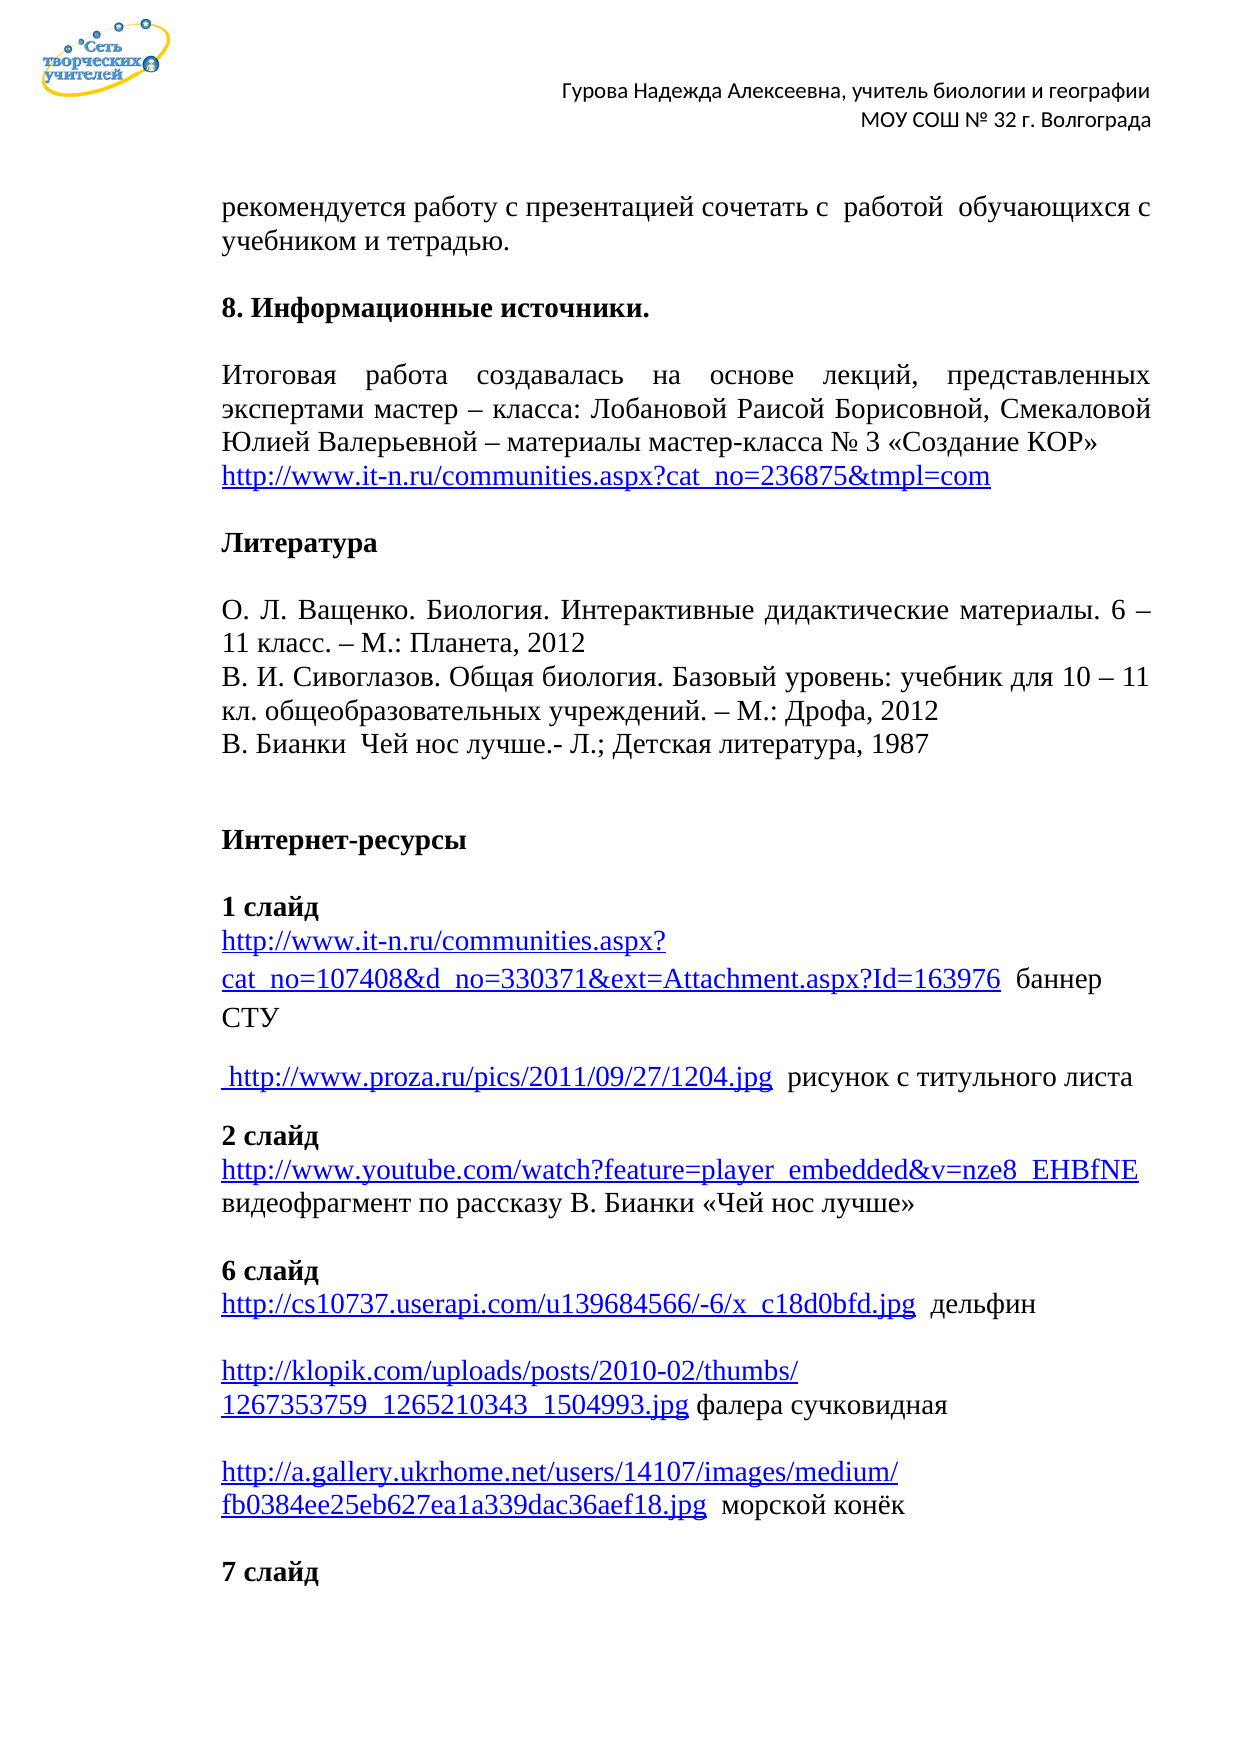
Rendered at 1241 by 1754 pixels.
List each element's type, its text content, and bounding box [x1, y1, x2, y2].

text http://www.proza.ru/pics/2011/09/27/1204.jpg рисунок с титульного листа [221, 1059, 1152, 1093]
text http://www.it-n.ru/communities.aspx?cat_no=107408&d_no=330371&ext=Attachment.aspx?Id=163976 баннер СТУ [221, 923, 1152, 1033]
text В. И. Сивоглазов. Общая биология. Базовый уровень: учебник для 10 – 11 кл. общеобразовательных учреждений. – М.: Дрофа, 2012 [221, 659, 1152, 726]
text Итоговая работа создавалась на основе лекций, представленных экспертами мастер – класса: Лобановой Раисой Борисовной, Смекаловой Юлией Валерьевной – материалы мастер-класса № 3 «Создание КОР» [221, 357, 1152, 458]
text http://cs10737.userapi.com/u139684566/-6/x_c18d0bfd.jpg дельфин [221, 1286, 1152, 1320]
text Литература [221, 525, 1152, 558]
text Интернет-ресурсы [221, 822, 1152, 856]
text 6 слайд [221, 1253, 1152, 1286]
text 8. Информационные источники. [221, 290, 1152, 324]
text 2 слайд [221, 1118, 1152, 1152]
text 7 слайд [221, 1554, 1152, 1588]
text В. Бианки Чей нос лучше.- Л.; Детская литература, 1987 [221, 726, 1152, 760]
picture [29, 17, 180, 99]
text О. Л. Ващенко. Биология. Интерактивные дидактические материалы. 6 – 11 класс. – М.: Планета, 2012 [221, 592, 1152, 659]
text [221, 189, 1152, 257]
text http://klopik.com/uploads/posts/2010-02/thumbs/1267353759_1265210343_1504993.jpg фалера сучковидная [221, 1353, 1152, 1420]
text http://www.youtube.com/watch?feature=player_embedded&v=nze8_EHBfNE видеофрагмент по рассказу В. Бианки «Чей нос лучше» [221, 1152, 1152, 1219]
text http://www.it-n.ru/communities.aspx?cat_no=236875&tmpl=com [221, 458, 1152, 491]
text http://a.gallery.ukrhome.net/users/14107/images/medium/fb0384ee25eb627ea1a339dac36aef18.jpg морской конёк [221, 1454, 1152, 1521]
text 1 слайд [221, 889, 1152, 923]
